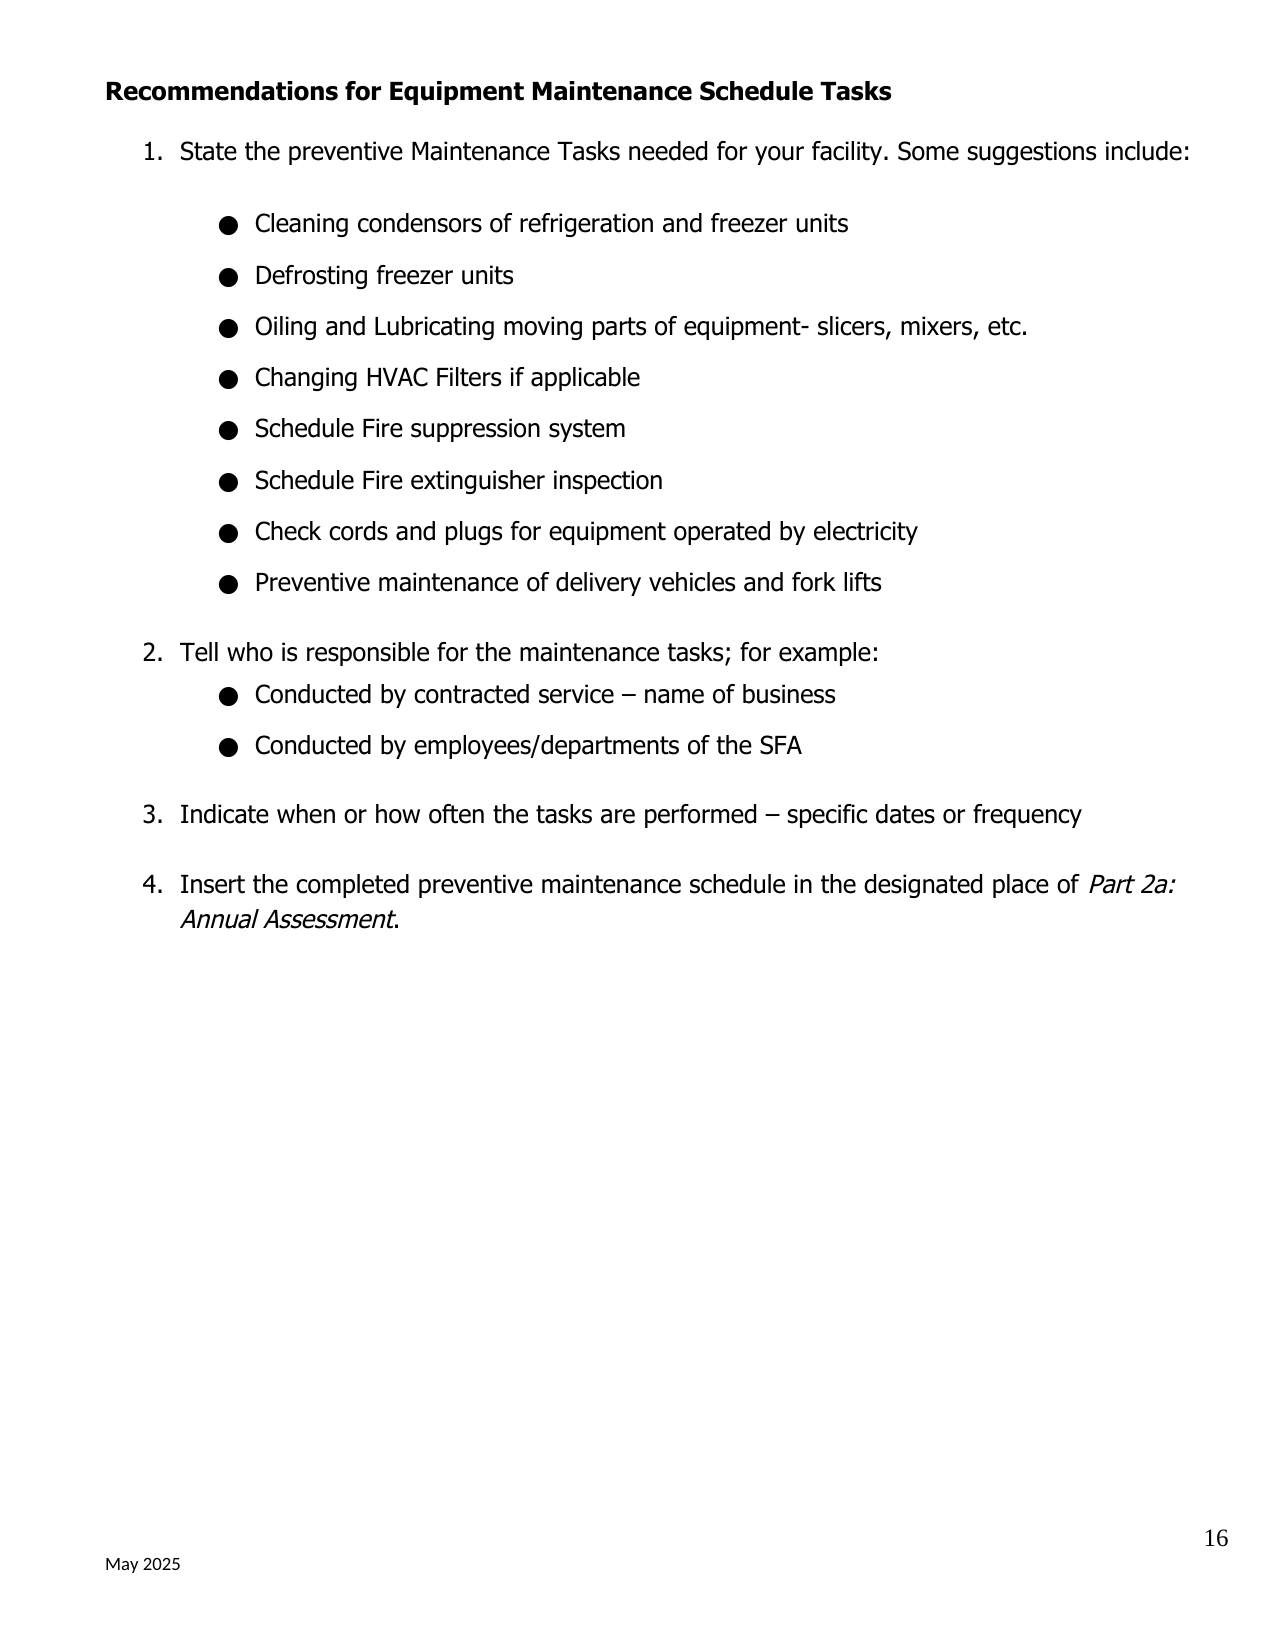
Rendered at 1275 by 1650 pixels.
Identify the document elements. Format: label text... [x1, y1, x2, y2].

list Cleaning condensors of refrigeration and freezer units [217, 196, 1228, 247]
list Schedule Fire extinguisher inspection [217, 452, 1228, 503]
list Conducted by employees/departments of the SFA [217, 717, 1228, 769]
list State the preventive Maintenance Tasks needed for your facility. Some suggestions include: [142, 135, 1228, 166]
list Conducted by contracted service – name of business [217, 666, 1228, 717]
subtitle Recommendations for Equipment Maintenance Schedule Tasks [105, 75, 1228, 105]
list Defrosting freezer units [217, 247, 1228, 298]
list Preventive maintenance of delivery vehicles and fork lifts [217, 554, 1228, 606]
list Oiling and Lubricating moving parts of equipment- slicers, mixers, etc. [217, 298, 1228, 349]
list Schedule Fire suppression system [217, 401, 1228, 452]
list Changing HVAC Filters if applicable [217, 349, 1228, 401]
list Indicate when or how often the tasks are performed – specific dates or frequency [142, 799, 1228, 829]
list Insert the completed preventive maintenance schedule in the designated place of Part 2a: Annual Assessment. [142, 868, 1228, 933]
list Tell who is responsible for the maintenance tasks; for example: [142, 636, 1228, 666]
list Check cords and plugs for equipment operated by electricity [217, 503, 1228, 554]
